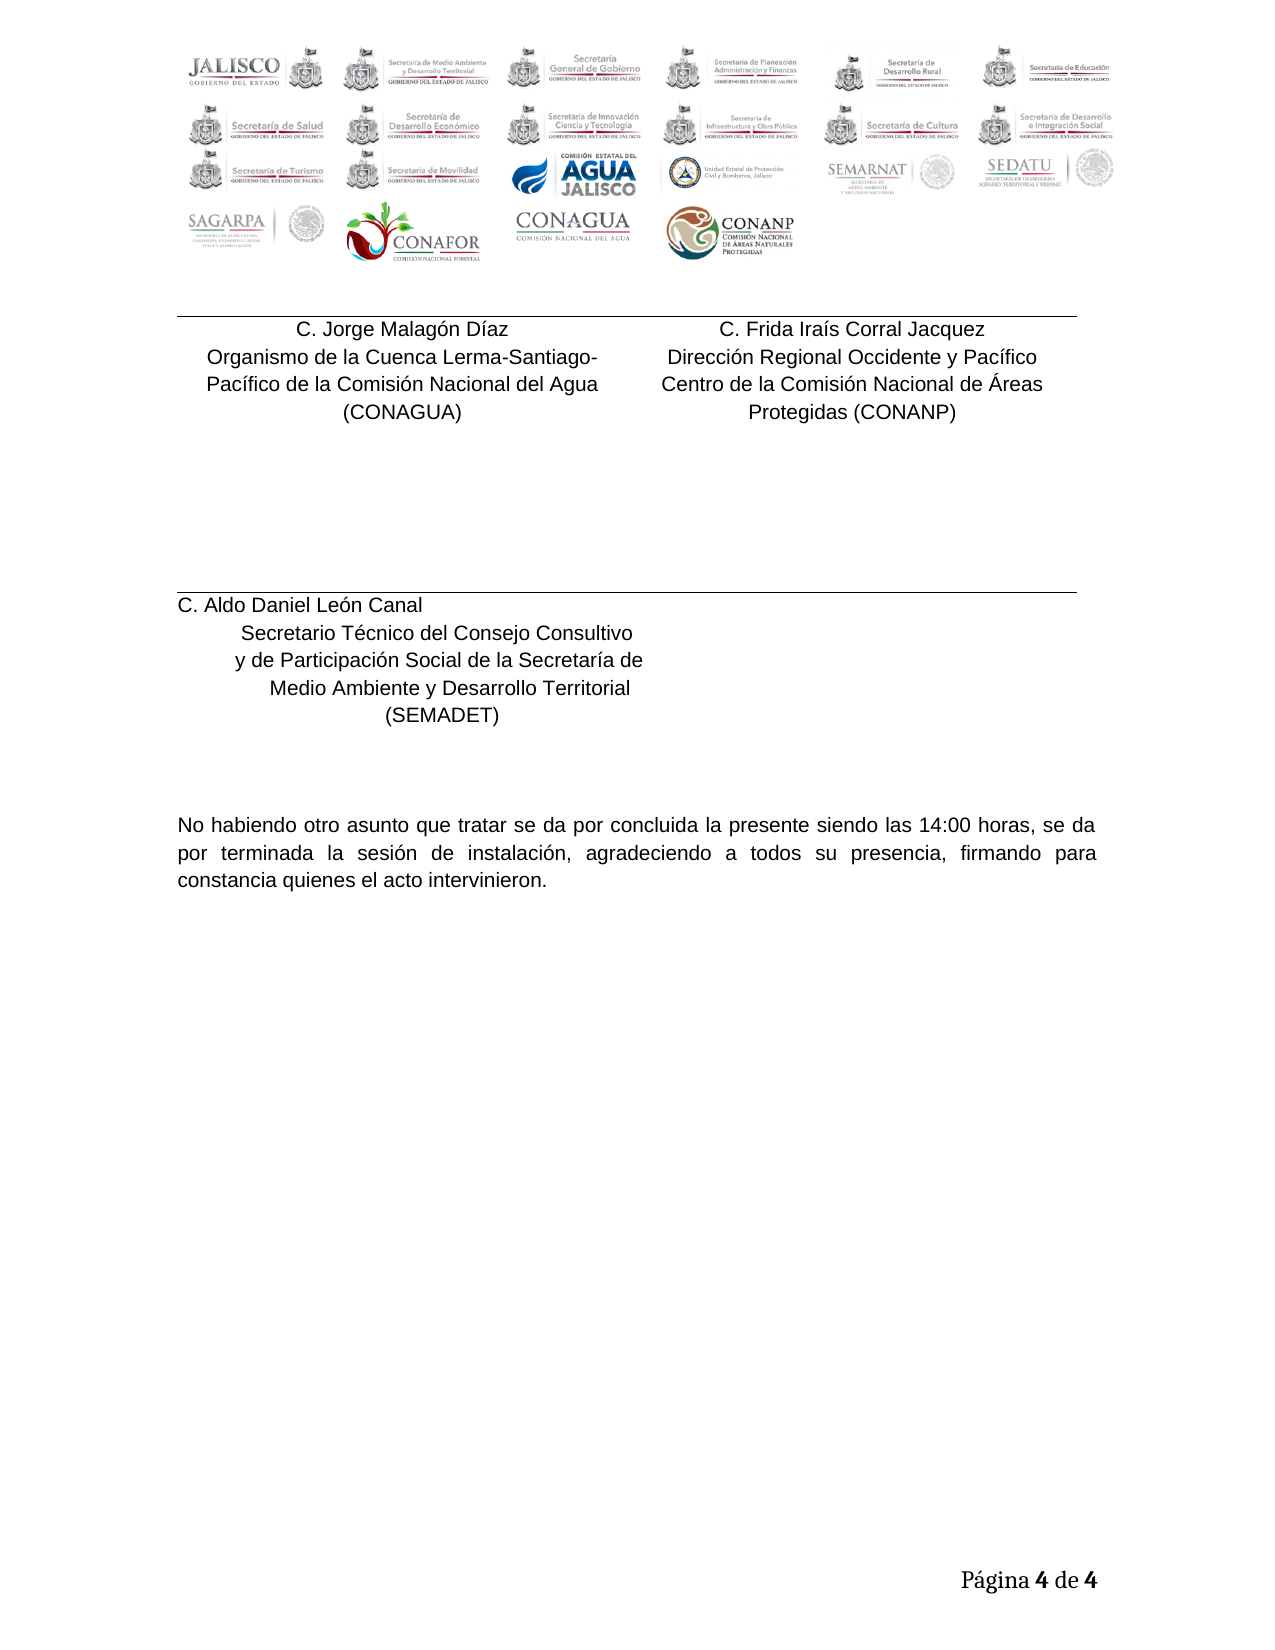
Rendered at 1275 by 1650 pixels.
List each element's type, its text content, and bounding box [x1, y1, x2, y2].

text (SEMADET) [177, 703, 1098, 727]
text Secretario Técnico del Consejo Consultivo [177, 621, 1098, 644]
table_header C. Jorge Malagón Díaz Organismo de la Cuenca Lerma-Santiago-Pacífico de la Comisión Nacional del Agua (CONAGUA) [177, 317, 627, 592]
picture [662, 201, 799, 264]
picture [506, 101, 642, 249]
picture [977, 44, 1114, 88]
picture [342, 44, 490, 93]
picture [345, 201, 481, 261]
picture [662, 44, 799, 91]
picture [506, 44, 642, 89]
table_header C. Frida Iraís Corral Jacquez Dirección Regional Occidente y Pacífico Centro de la Comisión Nacional de Áreas Protegidas (CONANP) [627, 317, 1077, 592]
text Medio Ambiente y Desarrollo Territorial [177, 676, 1098, 699]
picture [188, 201, 325, 249]
text No habiendo otro asunto que tratar se da por concluida la presente siendo las 14:00 horas, se da por terminada la sesión de instalación, agradeciendo a todos su presencia, firmando para constancia quienes el acto intervinieron. [177, 813, 1098, 892]
picture [823, 44, 960, 200]
picture [977, 101, 1114, 191]
text y de Participación Social de la Secretaría de [177, 648, 1098, 672]
picture [660, 101, 808, 197]
picture [188, 101, 325, 191]
picture [345, 101, 481, 191]
picture [188, 44, 325, 91]
text C. Aldo Daniel León Canal [177, 292, 1098, 617]
